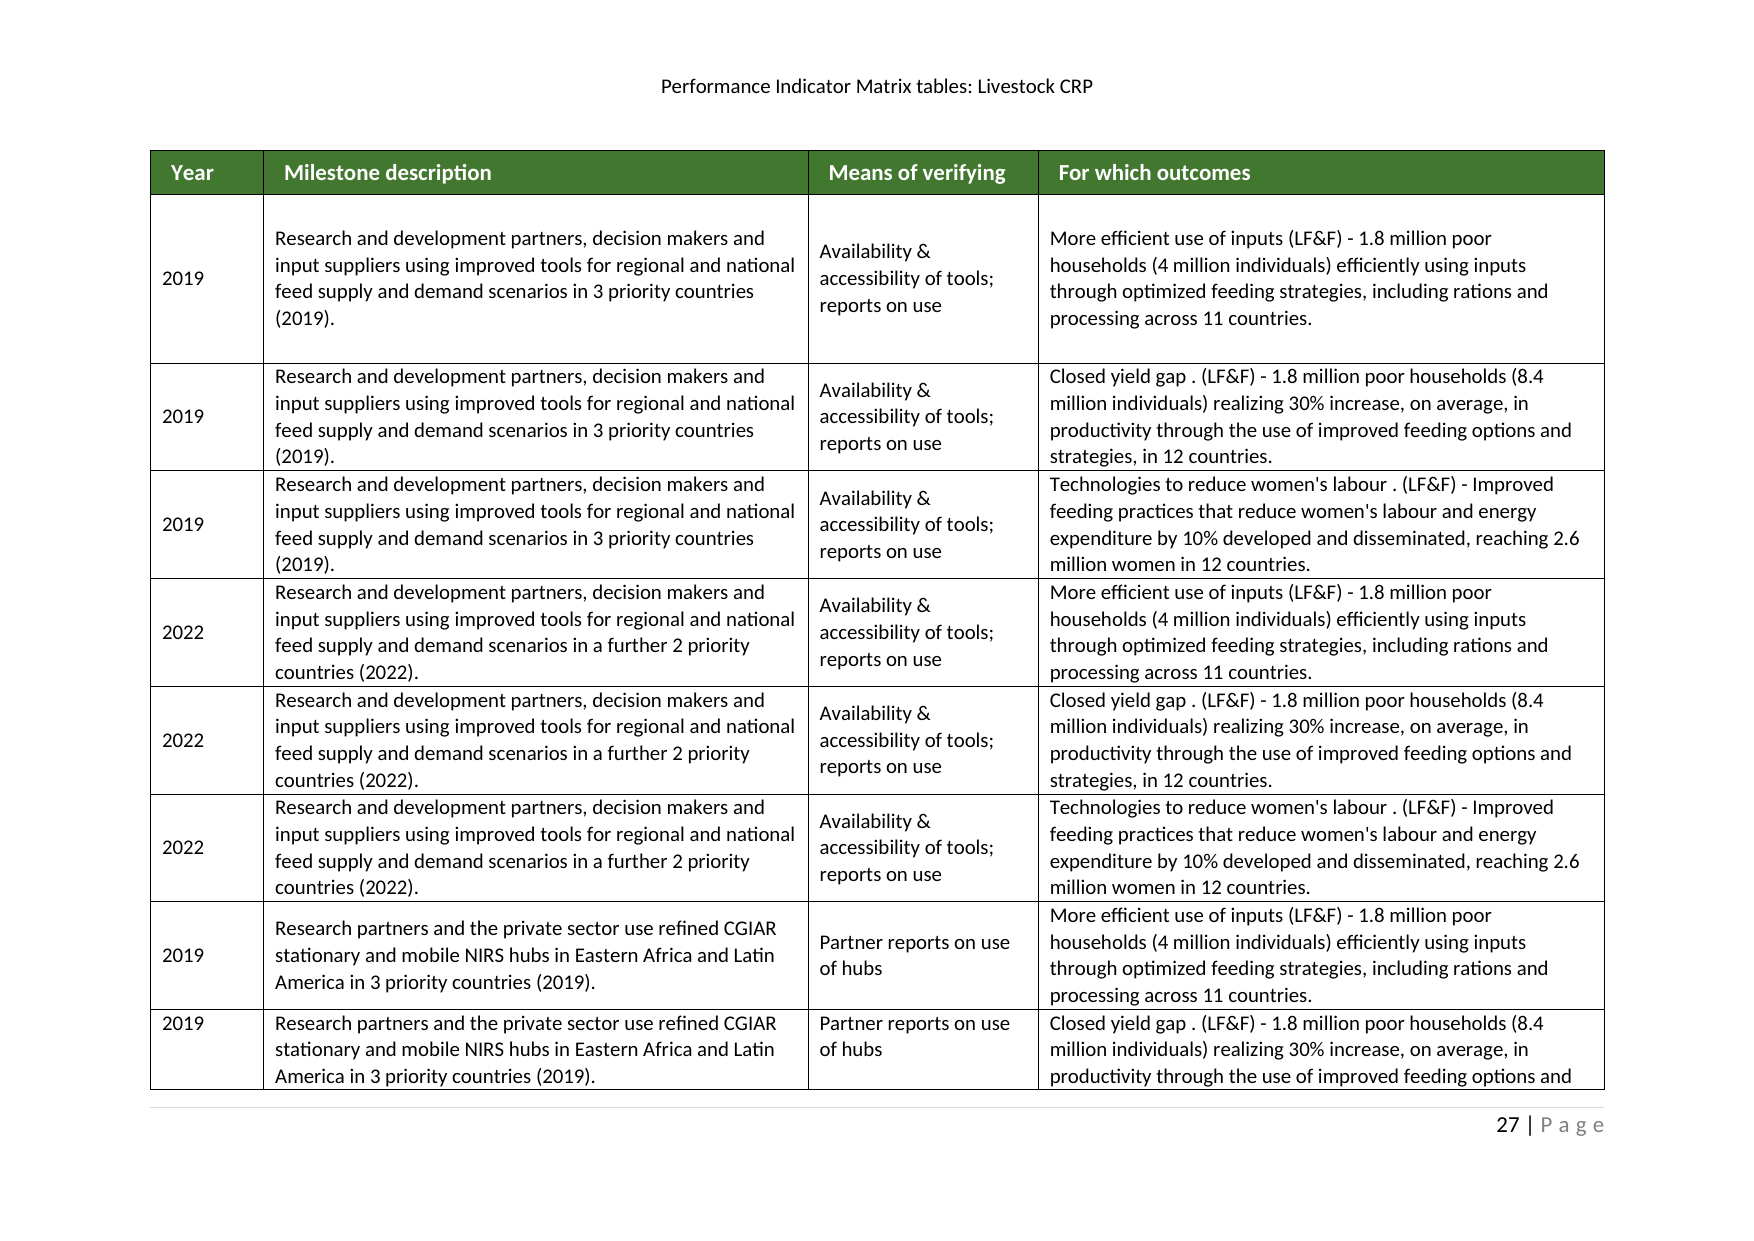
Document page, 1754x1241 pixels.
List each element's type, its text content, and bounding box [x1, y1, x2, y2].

table_cell 2022 [151, 795, 263, 901]
table_cell Research and development partners, decision makers and input suppliers using improved tools for regional and national feed supply and demand scenarios in a further 2 priority countries (2022). [264, 687, 808, 793]
table_cell Partner reports on use of hubs [809, 1010, 1038, 1089]
table_header For which outcomes [1039, 151, 1604, 194]
table_cell 2019 [151, 364, 263, 470]
table_cell 2019 [151, 902, 263, 1009]
table_header Means of verifying [809, 151, 1038, 194]
table_cell Research and development partners, decision makers and input suppliers using improved tools for regional and national feed supply and demand scenarios in 3 priority countries (2019). [264, 195, 808, 363]
table_cell Research and development partners, decision makers and input suppliers using improved tools for regional and national feed supply and demand scenarios in 3 priority countries (2019). [264, 364, 808, 470]
table_cell Research and development partners, decision makers and input suppliers using improved tools for regional and national feed supply and demand scenarios in 3 priority countries (2019). [264, 471, 808, 578]
table_cell Availability & accessibility of tools; reports on use [809, 795, 1038, 901]
table_cell Availability & accessibility of tools; reports on use [809, 195, 1038, 363]
table_cell 2019 [151, 471, 263, 578]
table_cell Research and development partners, decision makers and input suppliers using improved tools for regional and national feed supply and demand scenarios in a further 2 priority countries (2022). [264, 795, 808, 901]
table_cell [264, 1010, 808, 1089]
table_header Year [151, 151, 263, 194]
table_cell 2022 [151, 579, 263, 686]
table_cell Availability & accessibility of tools; reports on use [809, 471, 1038, 578]
table_cell Research and development partners, decision makers and input suppliers using improved tools for regional and national feed supply and demand scenarios in a further 2 priority countries (2022). [264, 579, 808, 686]
table_cell 2022 [151, 687, 263, 793]
table_header Milestone description [264, 151, 808, 194]
table_cell Partner reports on use of hubs [809, 902, 1038, 1009]
table_cell 2019 [151, 195, 263, 363]
table_cell 2019 [151, 1010, 263, 1089]
table_cell Availability & accessibility of tools; reports on use [809, 687, 1038, 793]
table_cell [1039, 1010, 1604, 1089]
table_cell Availability & accessibility of tools; reports on use [809, 364, 1038, 470]
table_cell Availability & accessibility of tools; reports on use [809, 579, 1038, 686]
